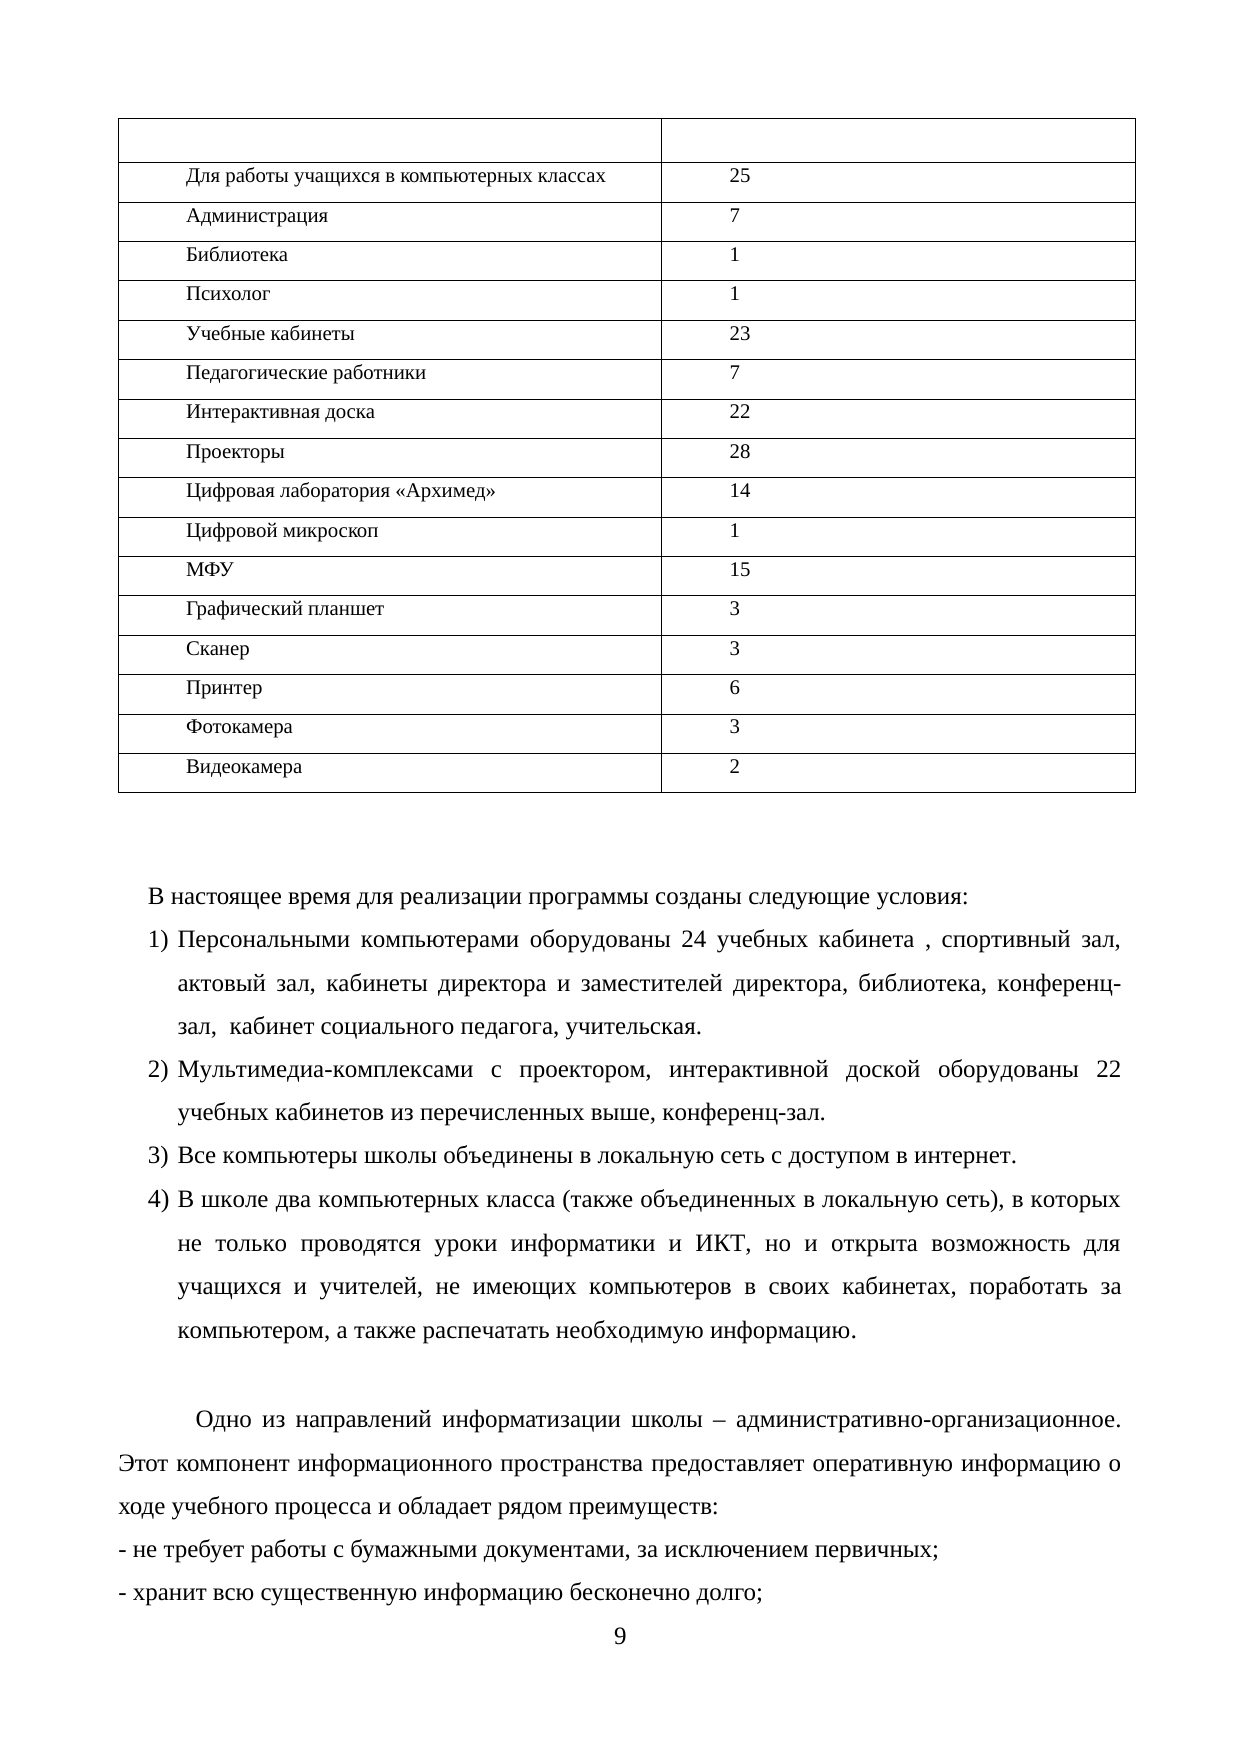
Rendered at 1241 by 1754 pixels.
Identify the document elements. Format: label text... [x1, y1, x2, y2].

table_cell 23 [662, 321, 1135, 359]
table_cell 25 [662, 163, 1135, 202]
table_cell Психолог [119, 281, 661, 320]
table_cell Библиотека [119, 242, 661, 280]
text - не требует работы с бумажными документами, за исключением первичных; [118, 1534, 1122, 1563]
table_cell 1 [662, 518, 1135, 556]
table_cell Графический планшет [119, 596, 661, 635]
table_cell 28 [662, 439, 1135, 477]
table_cell Цифровая лаборатория «Архимед» [119, 478, 661, 517]
table_cell 2 [662, 754, 1135, 792]
list Мультимедиа-комплексами с проектором, интерактивной доской оборудованы 22 учебных кабинетов из перечисленных выше, конференц-зал. [148, 1054, 1122, 1126]
table_cell 6 [662, 675, 1135, 713]
table_header 3 [662, 119, 1135, 162]
text В настоящее время для реализации программы созданы следующие условия: [118, 881, 1122, 910]
table_cell 3 [662, 715, 1135, 753]
table_cell Педагогические работники [119, 360, 661, 398]
table_cell МФУ [119, 557, 661, 595]
table_cell 1 [662, 242, 1135, 280]
table_cell 15 [662, 557, 1135, 595]
table_cell Для работы учащихся в компьютерных классах [119, 163, 661, 202]
table_cell Фотокамера [119, 715, 661, 753]
list В школе два компьютерных класса (также объединенных в локальную сеть), в которых не только проводятся уроки информатики и ИКТ, но и открыта возможность для учащихся и учителей, не имеющих компьютеров в своих кабинетах, поработать за компьютером, а также распечатать необходимую информацию. [148, 1183, 1122, 1344]
table_cell 1 [662, 281, 1135, 320]
list Все компьютеры школы объединены в локальную сеть с доступом в интернет. [148, 1140, 1122, 1169]
table_cell Цифровой микроскоп [119, 518, 661, 556]
table_cell 3 [662, 636, 1135, 674]
table_cell Учебные кабинеты [119, 321, 661, 359]
table_cell Администрация [119, 203, 661, 241]
table_cell 14 [662, 478, 1135, 517]
table_cell 3 [662, 596, 1135, 635]
text - хранит всю существенную информацию бесконечно долго; [118, 1577, 1122, 1606]
table_cell Принтер [119, 675, 661, 713]
table_cell 7 [662, 203, 1135, 241]
table_cell Интерактивная доска [119, 400, 661, 438]
table_cell Сканер [119, 636, 661, 674]
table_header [119, 119, 661, 162]
table_cell Проекторы [119, 439, 661, 477]
list Персональными компьютерами оборудованы 24 учебных кабинета , спортивный зал, актовый зал, кабинеты директора и заместителей директора, библиотека, конференц-зал, кабинет социального педагога, учительская. [148, 924, 1122, 1039]
table_cell 7 [662, 360, 1135, 398]
table_cell 22 [662, 400, 1135, 438]
text Одно из направлений информатизации школы – административно-организационное. Этот компонент информационного пространства предоставляет оперативную информацию о ходе учебного процесса и обладает рядом преимуществ: [118, 1404, 1122, 1519]
table_cell Видеокамера [119, 754, 661, 792]
